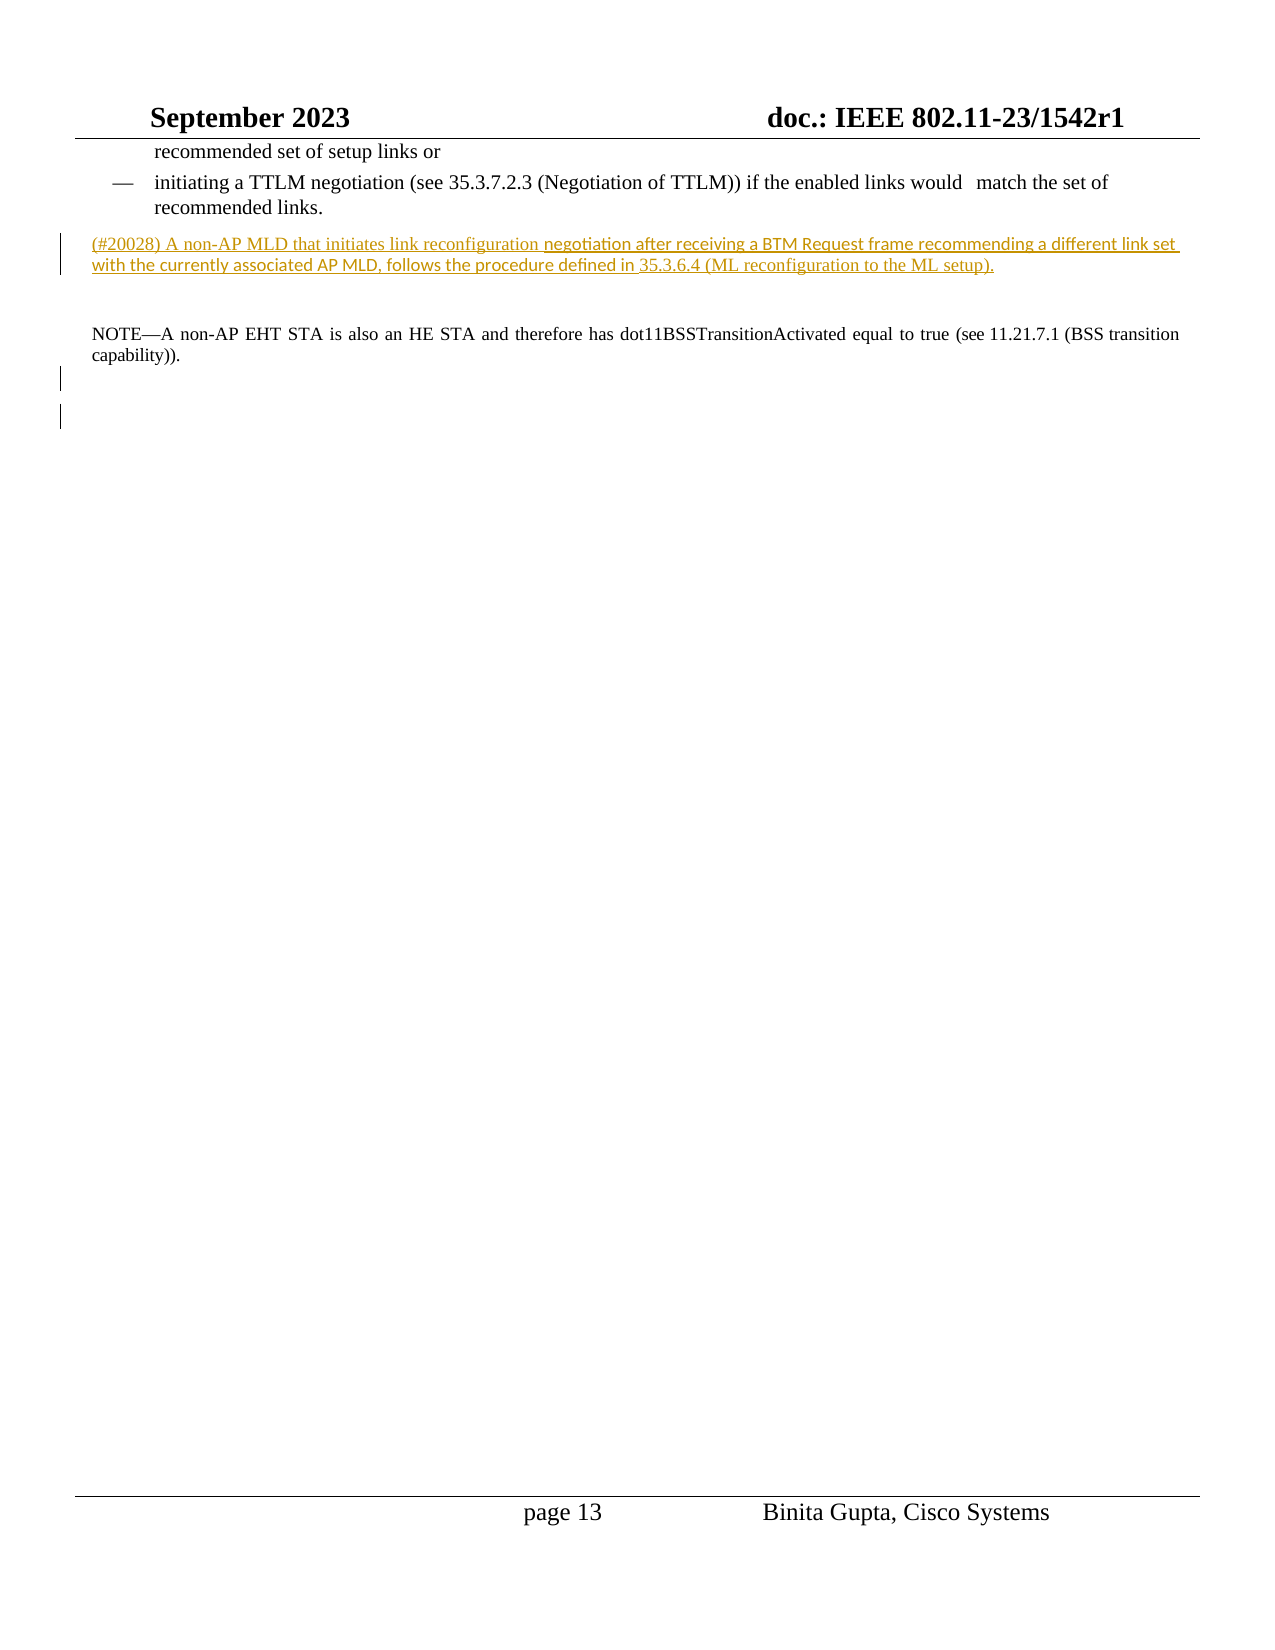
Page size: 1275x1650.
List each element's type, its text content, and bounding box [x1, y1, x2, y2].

list initiating a TTLM negotiation (see 35.3.7.2.3 (Negotiation of TTLM)) if the enabled links would match the set of recommended links. [112, 170, 1183, 219]
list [112, 139, 1184, 163]
text NOTE—A non-AP EHT STA is also an HE STA and therefore has dot11BSSTransitionActivated equal to true (see 11.21.7.1 (BSS transition capability)). [92, 323, 1200, 366]
